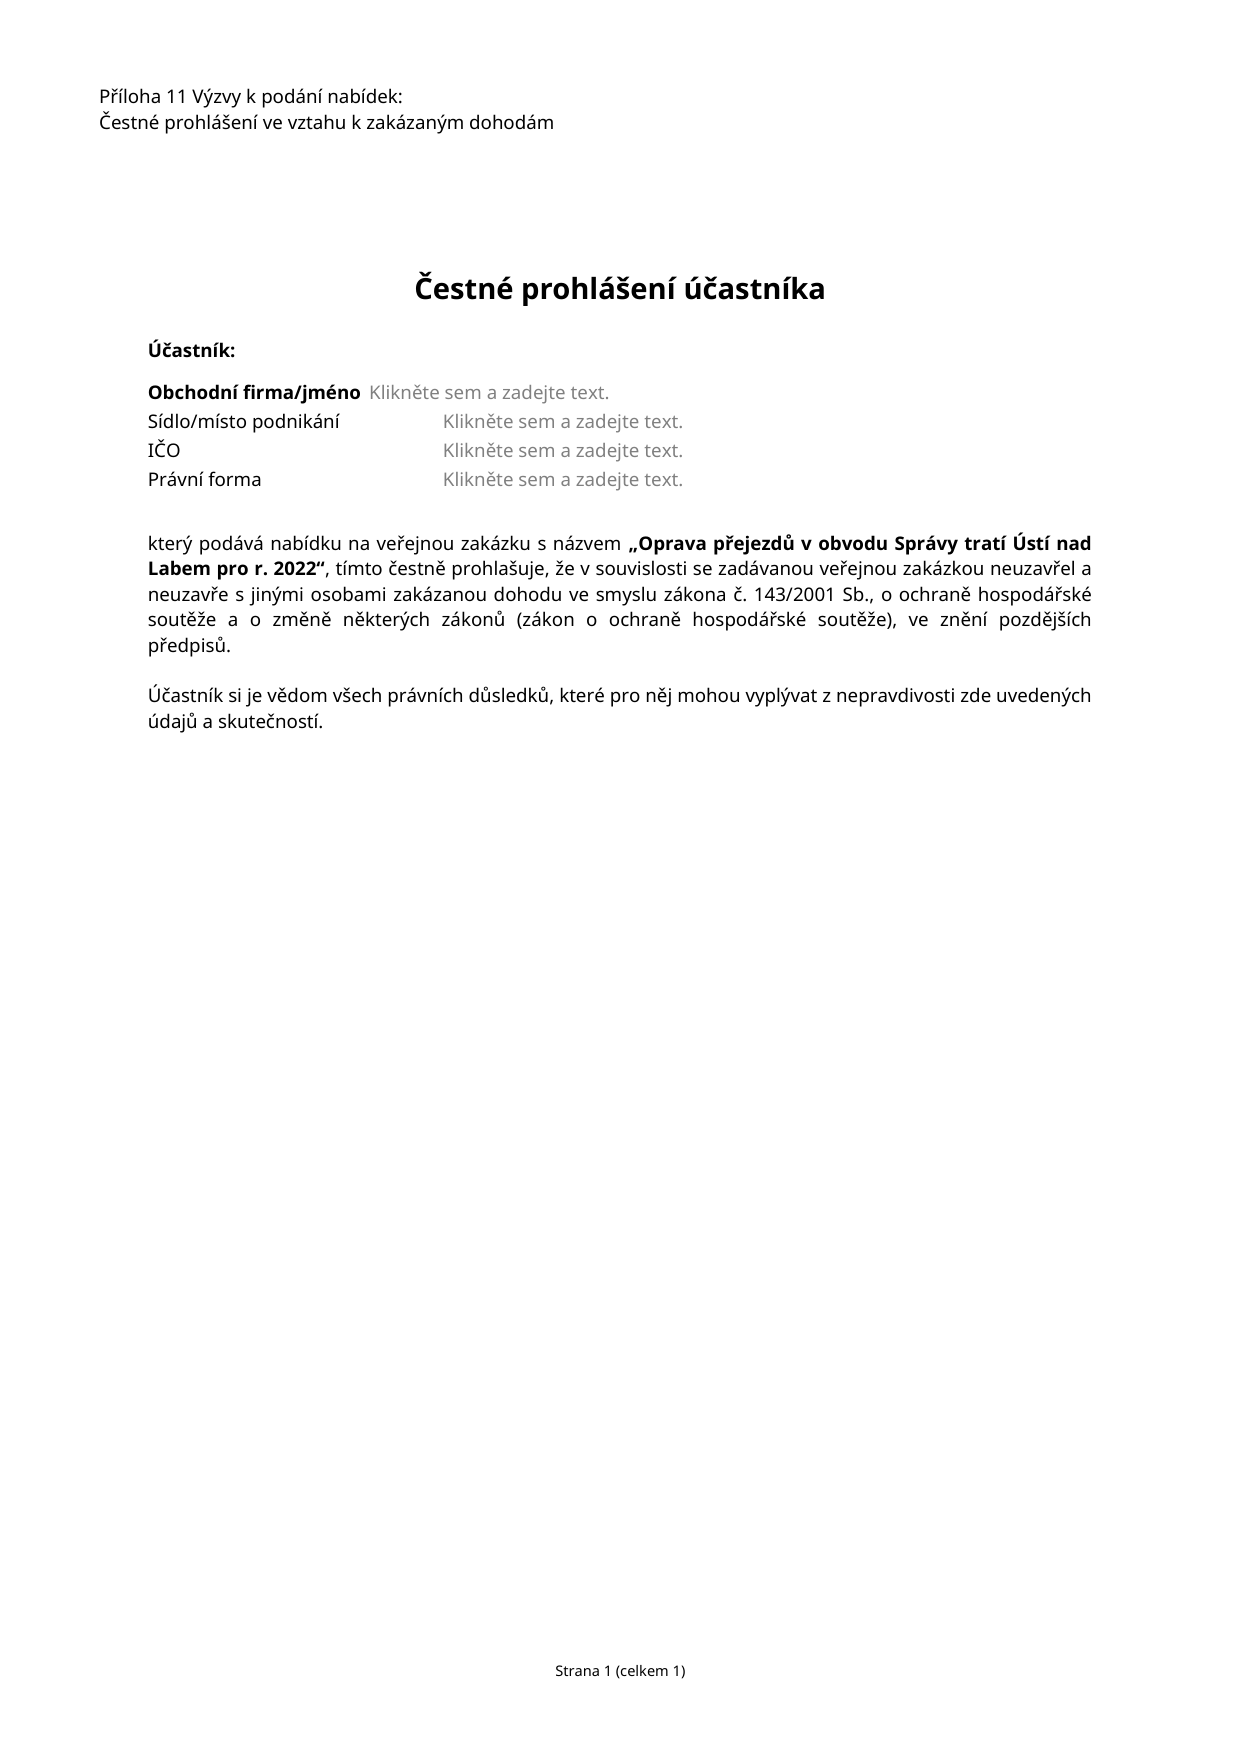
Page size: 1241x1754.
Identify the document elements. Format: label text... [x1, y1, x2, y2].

text který podává nabídku na veřejnou zakázku s názvem „Oprava přejezdů v obvodu Správy tratí Ústí nad Labem pro r. 2022“, tímto čestně prohlašuje, že v souvislosti se zadávanou veřejnou zakázkou neuzavřel a neuzavře s jinými osobami zakázanou dohodu ve smyslu zákona č. 143/2001 Sb., o ochraně hospodářské soutěže a o změně některých zákonů (zákon o ochraně hospodářské soutěže), ve znění pozdějších předpisů. [148, 530, 1093, 658]
title Čestné prohlášení účastníka [148, 268, 1093, 308]
text Účastník: [148, 333, 1093, 364]
text IČO [148, 434, 1093, 463]
text Účastník si je vědom všech právních důsledků, které pro něj mohou vyplývat z nepravdivosti zde uvedených údajů a skutečností. [148, 683, 1093, 734]
text Obchodní firma/jméno [148, 376, 1093, 405]
text Právní forma [148, 463, 1093, 492]
text Sídlo/místo podnikání [148, 405, 1093, 434]
